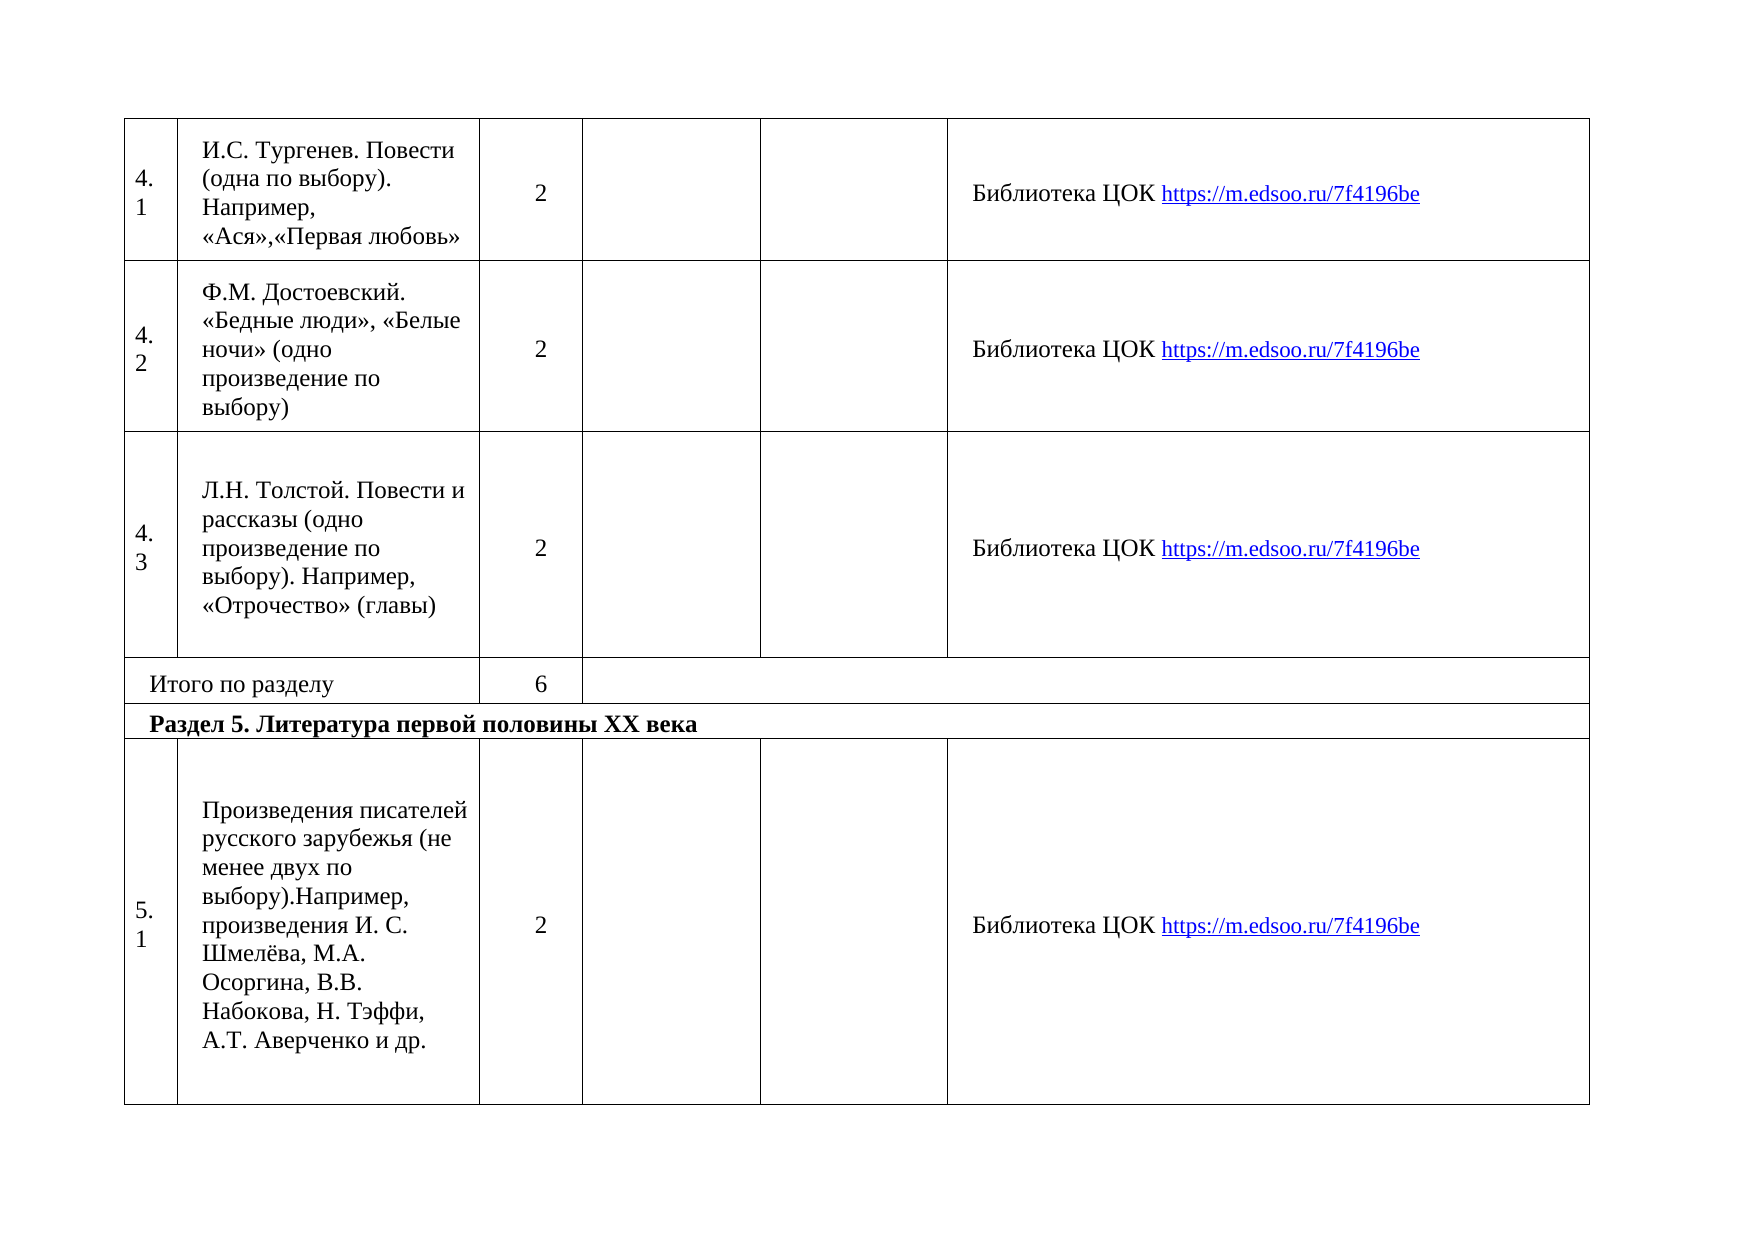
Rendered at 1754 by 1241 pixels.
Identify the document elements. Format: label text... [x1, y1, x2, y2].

table_cell 2 [480, 432, 582, 657]
table_cell Раздел 5. Литература первой половины XX века [125, 704, 1589, 738]
table_cell 4.1 [125, 119, 177, 260]
table_cell Произведения писателей русского зарубежья (не менее двух по выбору).Например, произведения И. С. Шмелёва, М.А. Осоргина, В.В. Набокова, Н. Тэффи, А.Т. Аверченко и др. [178, 739, 479, 1104]
table_cell [761, 119, 947, 260]
table_cell Библиотека ЦОК https://m.edsoo.ru/7f4196be [948, 432, 1589, 657]
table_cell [948, 261, 1589, 431]
table_cell 4.2 [125, 261, 177, 431]
table_cell 4.3 [125, 432, 177, 657]
table_cell 6 [480, 658, 582, 703]
table_cell [583, 119, 760, 260]
table_cell [583, 261, 760, 431]
table_cell [583, 432, 760, 657]
table_cell Л.Н. Толстой. Повести и рассказы (одно произведение по выбору). Например, «Отрочество» (главы) [178, 432, 479, 657]
table_cell 2 [480, 739, 582, 1104]
table_cell [761, 432, 947, 657]
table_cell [948, 119, 1589, 260]
table_cell Ф.М. Достоевский. «Бедные люди», «Белые ночи» (одно произведение по выбору) [178, 261, 479, 431]
table_cell И.С. Тургенев. Повести (одна по выбору). Например, «Ася»,«Первая любовь» [178, 119, 479, 260]
table_cell [761, 739, 947, 1104]
table_cell 2 [480, 261, 582, 431]
table_cell 2 [480, 119, 582, 260]
table_cell Итого по разделу [125, 658, 479, 703]
table_cell [583, 739, 760, 1104]
table_cell [761, 261, 947, 431]
table_cell [583, 658, 1589, 703]
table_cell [948, 739, 1589, 1104]
table_cell 5.1 [125, 739, 177, 1104]
